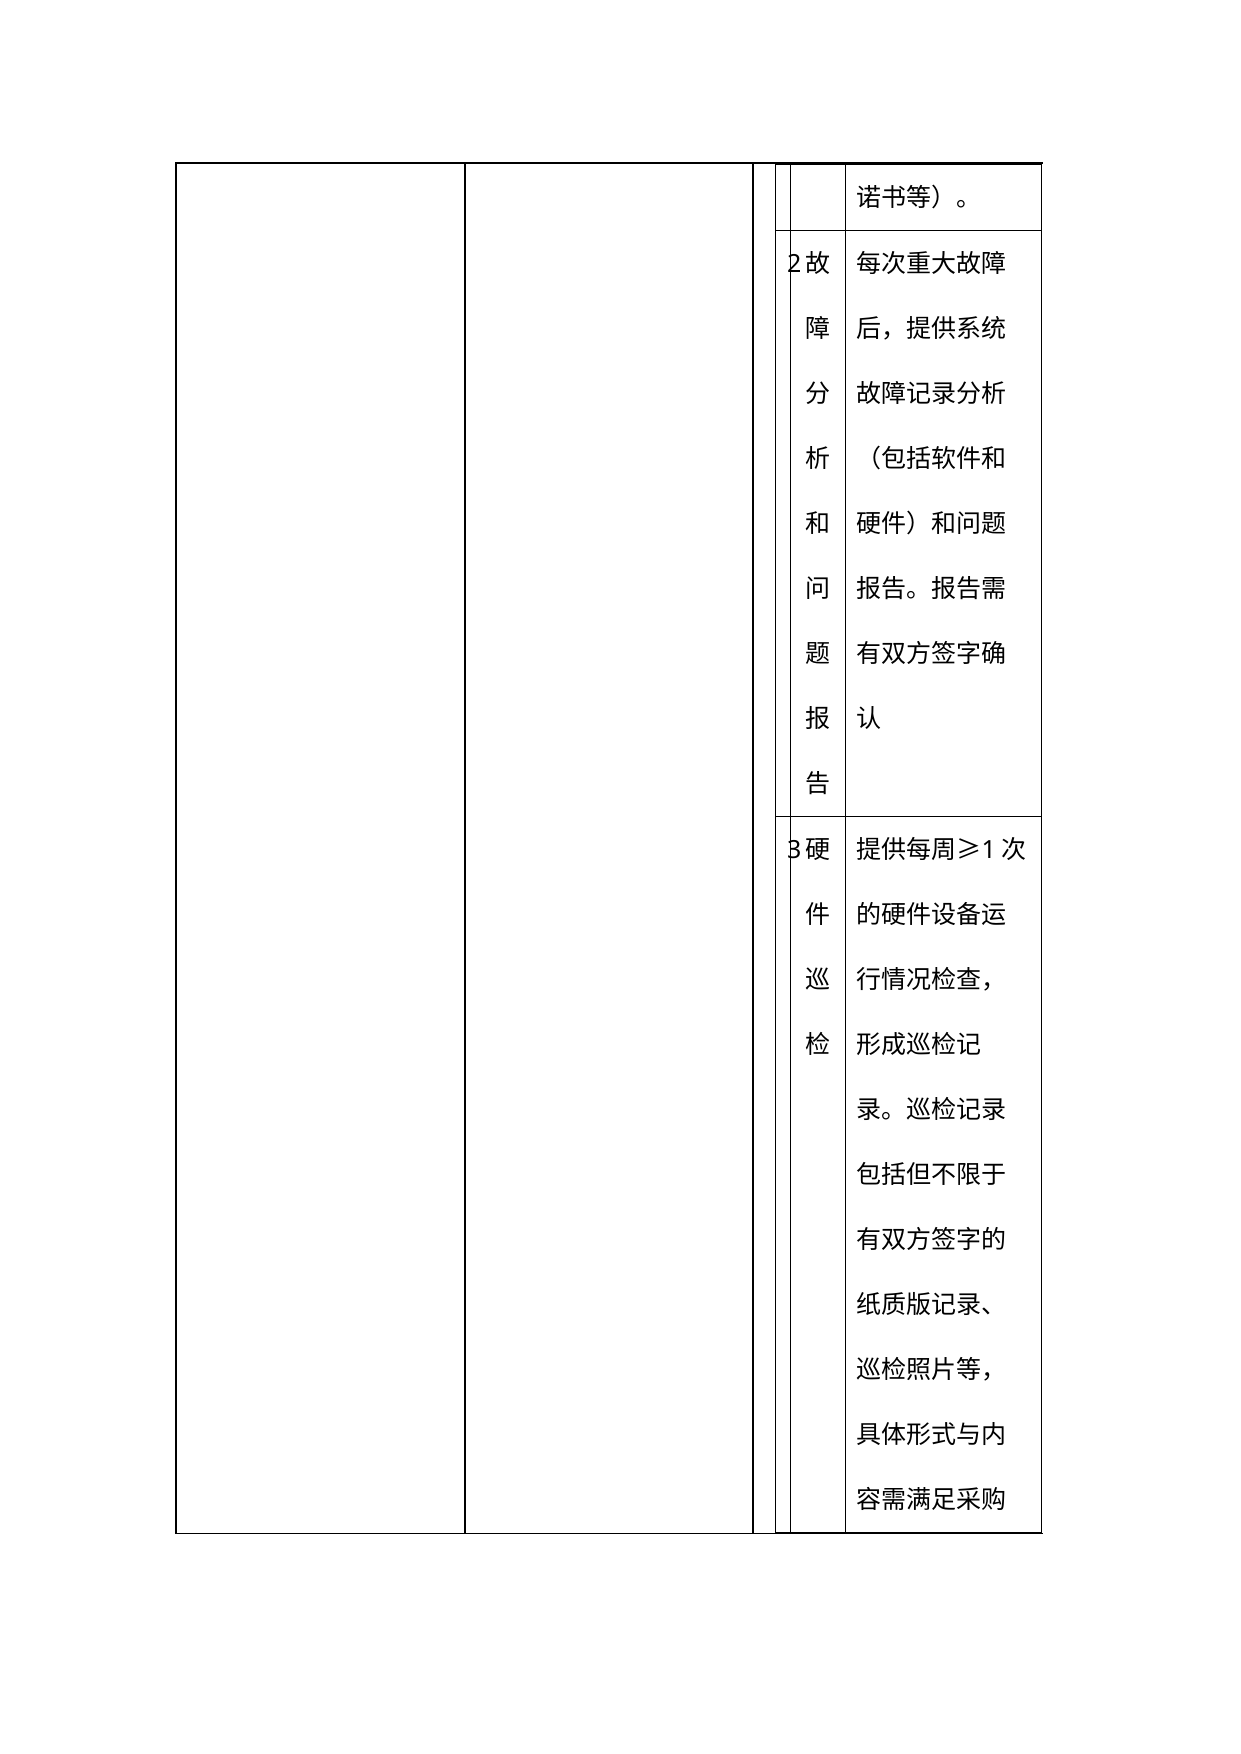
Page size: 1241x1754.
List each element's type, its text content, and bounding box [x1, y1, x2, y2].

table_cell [776, 231, 790, 816]
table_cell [791, 817, 845, 1532]
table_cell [791, 231, 845, 816]
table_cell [846, 165, 1041, 230]
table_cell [846, 817, 1041, 1532]
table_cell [776, 817, 790, 1532]
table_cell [846, 231, 1041, 816]
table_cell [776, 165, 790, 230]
table_cell 1 [177, 164, 464, 1533]
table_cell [754, 164, 775, 1533]
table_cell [791, 165, 845, 230]
table_cell [466, 164, 752, 1533]
